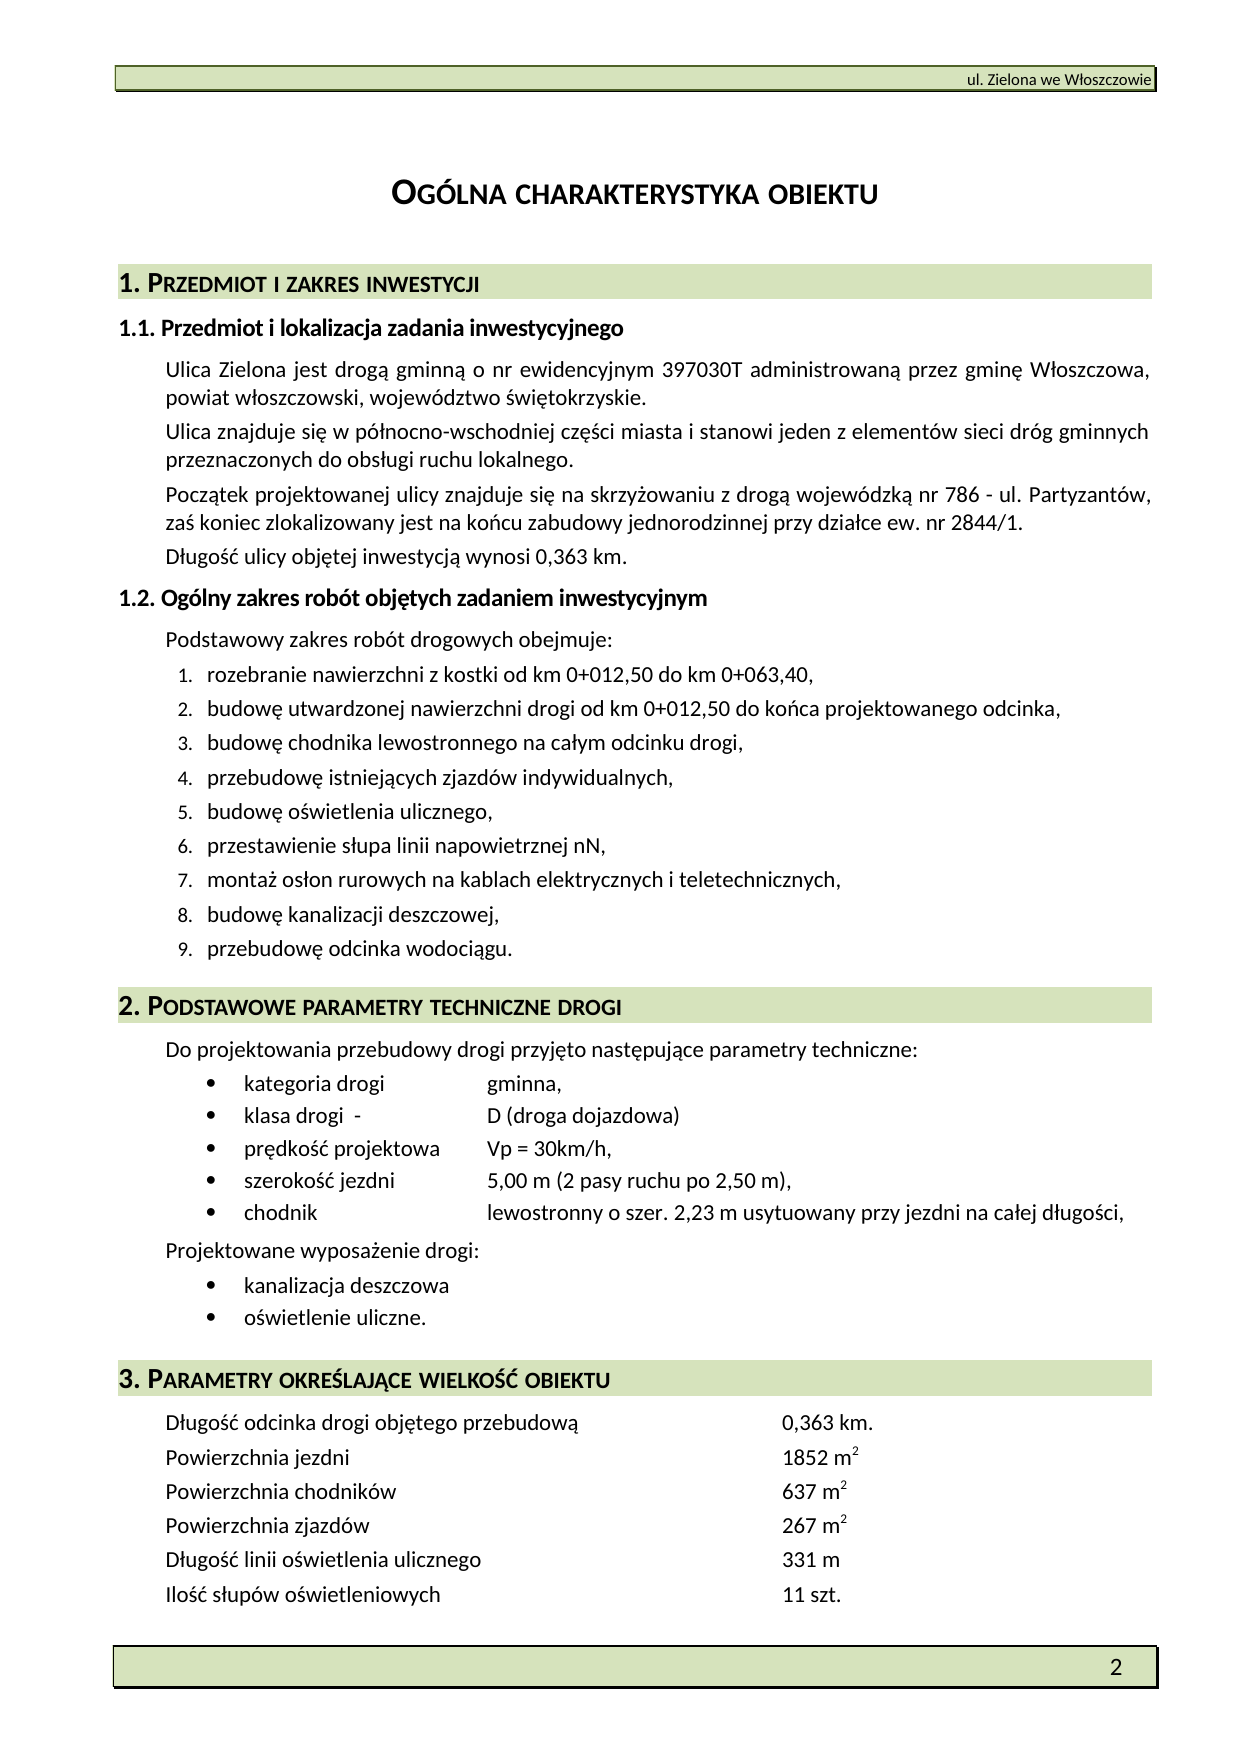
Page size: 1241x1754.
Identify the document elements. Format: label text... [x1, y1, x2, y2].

text Początek projektowanej ulicy znajduje się na skrzyżowaniu z drogą wojewódzką nr 786 - ul. Partyzantów, zaś koniec zlokalizowany jest na końcu zabudowy jednorodzinnej przy działce ew. nr 2844/1. [165, 480, 1152, 536]
text Długość ulicy objętej inwestycją wynosi 0,363 km. [165, 542, 1152, 570]
list oświetlenie uliczne. [207, 1303, 1152, 1331]
list prędkość projektowa Vp = 30km/h, [207, 1134, 1152, 1162]
text Powierzchnia chodników 637 m2 [165, 1477, 1152, 1505]
text Powierzchnia zjazdów 267 m2 [165, 1511, 1152, 1539]
text Ogólna charakterystyka obiektu [118, 168, 1152, 214]
list budowę utwardzonej nawierzchni drogi od km 0+012,50 do końca projektowanego odcinka, [177, 694, 1152, 722]
list rozebranie nawierzchni z kostki od km 0+012,50 do km 0+063,40, [177, 660, 1152, 688]
text Ulica znajduje się w północno-wschodniej części miasta i stanowi jeden z elementów sieci dróg gminnych przeznaczonych do obsługi ruchu lokalnego. [165, 417, 1152, 473]
text Powierzchnia jezdni 1852 m2 [165, 1443, 1152, 1471]
subtitle Parametry określające wielkość obiektu [118, 1360, 1152, 1396]
list budowę chodnika lewostronnego na całym odcinku drogi, [177, 728, 1152, 756]
list szerokość jezdni 5,00 m (2 pasy ruchu po 2,50 m), [207, 1166, 1152, 1194]
text Ilość słupów oświetleniowych 11 szt. [165, 1580, 1152, 1608]
text Do projektowania przebudowy drogi przyjęto następujące parametry techniczne: [165, 1035, 1152, 1063]
subtitle Przedmiot i lokalizacja zadania inwestycyjnego [118, 312, 1152, 343]
text Projektowane wyposażenie drogi: [165, 1237, 1152, 1264]
list przebudowę odcinka wodociągu. [177, 934, 1152, 962]
list budowę oświetlenia ulicznego, [177, 797, 1152, 825]
list montaż osłon rurowych na kablach elektrycznych i teletechnicznych, [177, 865, 1152, 893]
list chodnik lewostronny o szer. 2,23 m usytuowany przy jezdni na całej długości, [207, 1198, 1152, 1226]
subtitle Przedmiot i zakres inwestycji [118, 264, 1152, 299]
text Ulica Zielona jest drogą gminną o nr ewidencyjnym 397030T administrowaną przez gminę Włoszczowa, powiat włoszczowski, województwo świętokrzyskie. [165, 355, 1152, 411]
text Długość linii oświetlenia ulicznego 331 m [165, 1545, 1152, 1573]
text Podstawowy zakres robót drogowych obejmuje: [165, 626, 1152, 653]
subtitle Podstawowe parametry techniczne drogi [118, 987, 1152, 1023]
list kanalizacja deszczowa [207, 1271, 1152, 1299]
text Długość odcinka drogi objętego przebudową 0,363 km. [165, 1408, 1152, 1436]
list przestawienie słupa linii napowietrznej nN, [177, 831, 1152, 859]
list kategoria drogi gminna, [207, 1069, 1152, 1097]
list klasa drogi - D (droga dojazdowa) [207, 1102, 1152, 1129]
list budowę kanalizacji deszczowej, [177, 900, 1152, 928]
subtitle Ogólny zakres robót objętych zadaniem inwestycyjnym [118, 582, 1152, 613]
list przebudowę istniejących zjazdów indywidualnych, [177, 763, 1152, 791]
